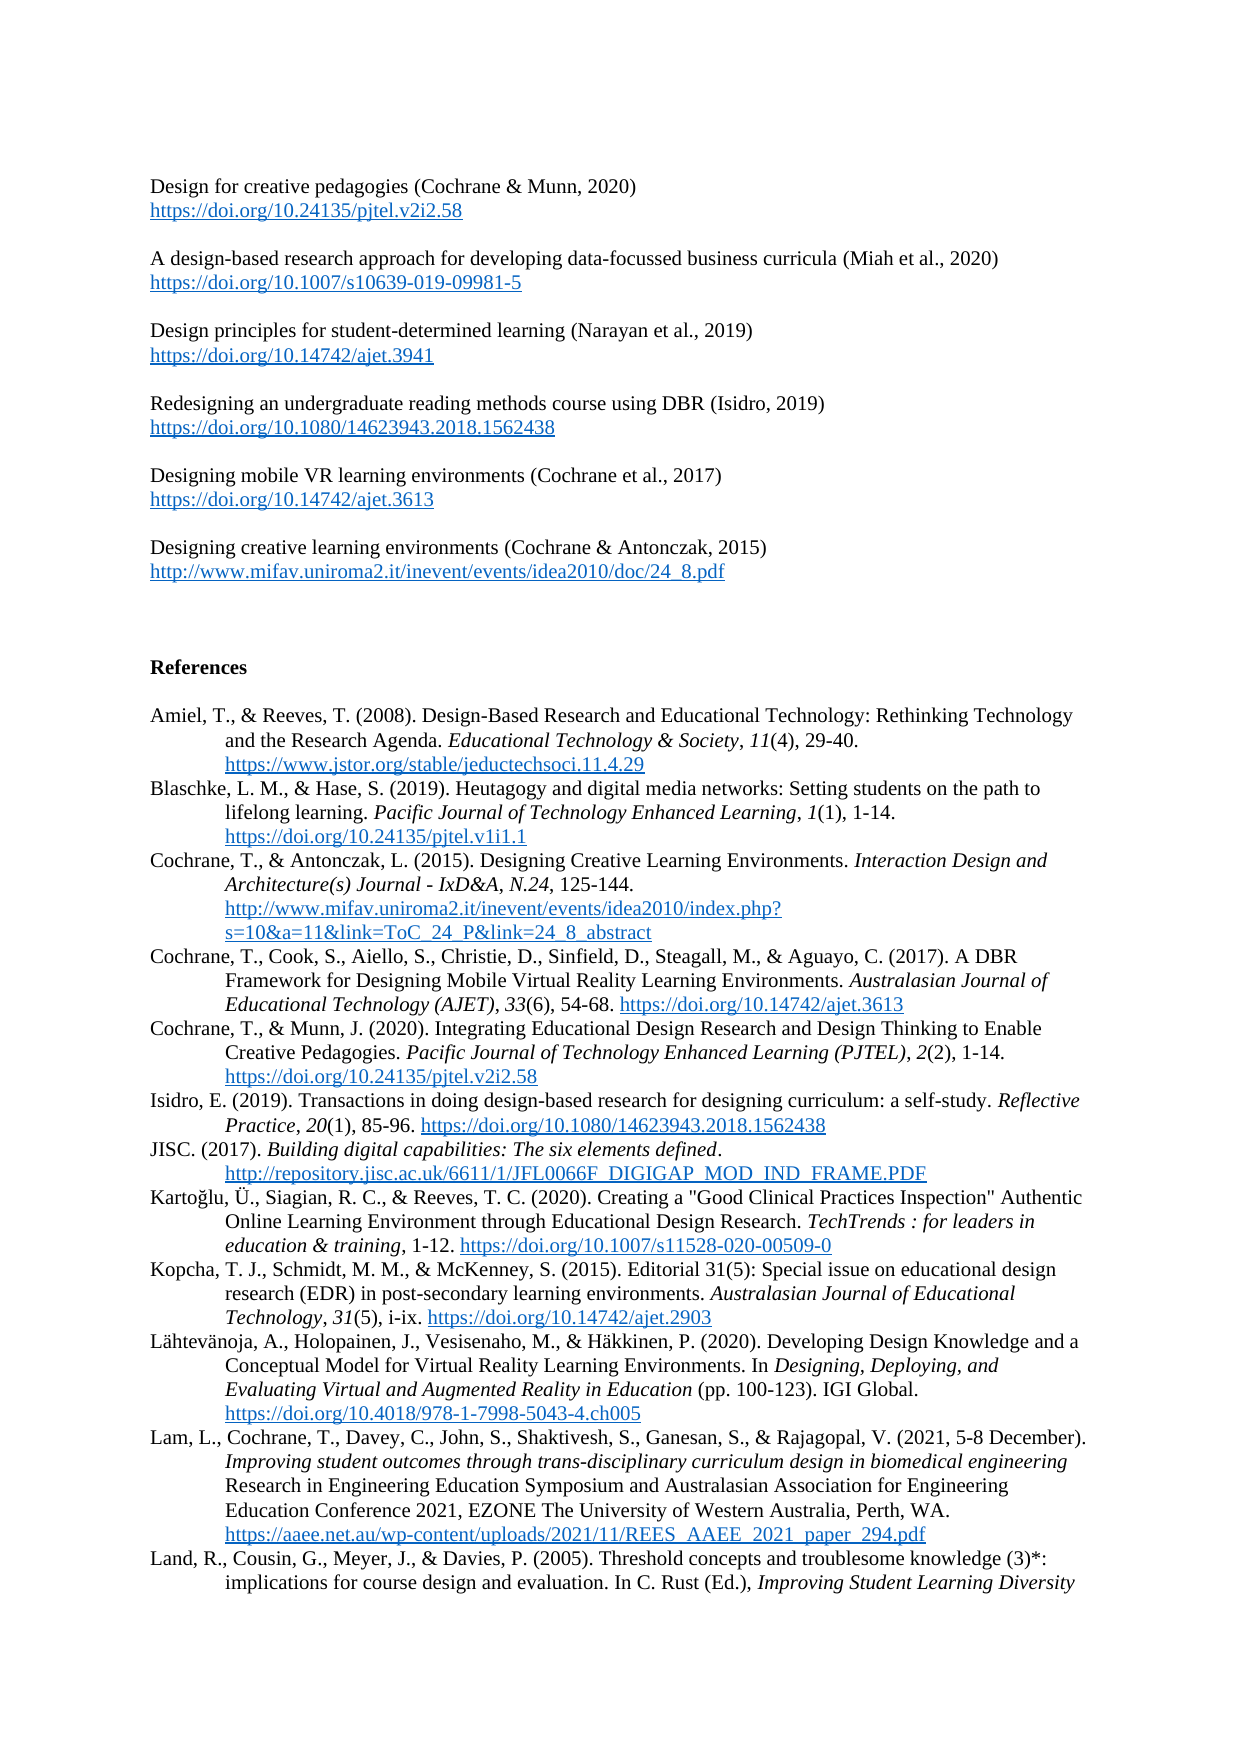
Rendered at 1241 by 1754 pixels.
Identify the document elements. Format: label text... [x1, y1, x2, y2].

text Design for creative pedagogies (Cochrane & Munn, 2020) [150, 174, 1090, 198]
text Designing mobile VR learning environments (Cochrane et al., 2017) [150, 463, 1090, 487]
text Isidro, E. (2019). Transactions in doing design-based research for designing curriculum: a self-study. Reflective Practice, 20(1), 85-96. https://doi.org/10.1080/14623943.2018.1562438 [150, 1088, 1090, 1137]
text Lam, L., Cochrane, T., Davey, C., John, S., Shaktivesh, S., Ganesan, S., & Rajagopal, V. (2021, 5-8 December). Improving student outcomes through trans-disciplinary curriculum design in biomedical engineering Research in Engineering Education Symposium and Australasian Association for Engineering Education Conference 2021, EZONE The University of Western Australia, Perth, WA. https://aaee.net.au/wp-content/uploads/2021/11/REES_AAEE_2021_paper_294.pdf [150, 1425, 1090, 1546]
text https://doi.org/10.14742/ajet.3613 [150, 487, 1090, 511]
text Kopcha, T. J., Schmidt, M. M., & McKenney, S. (2015). Editorial 31(5): Special issue on educational design research (EDR) in post-secondary learning environments. Australasian Journal of Educational Technology, 31(5), i-ix. https://doi.org/10.14742/ajet.2903 [150, 1257, 1090, 1329]
text https://doi.org/10.24135/pjtel.v2i2.58 [150, 198, 1090, 222]
text A design-based research approach for developing data-focussed business curricula (Miah et al., 2020) [150, 246, 1090, 270]
text References [150, 655, 1090, 679]
text Redesigning an undergraduate reading methods course using DBR (Isidro, 2019) [150, 391, 1090, 415]
text Blaschke, L. M., & Hase, S. (2019). Heutagogy and digital media networks: Setting students on the path to lifelong learning. Pacific Journal of Technology Enhanced Learning, 1(1), 1-14. https://doi.org/10.24135/pjtel.v1i1.1 [150, 776, 1090, 848]
text https://doi.org/10.1080/14623943.2018.1562438 [150, 415, 1090, 439]
text Cochrane, T., Cook, S., Aiello, S., Christie, D., Sinfield, D., Steagall, M., & Aguayo, C. (2017). A DBR Framework for Designing Mobile Virtual Reality Learning Environments. Australasian Journal of Educational Technology (AJET), 33(6), 54-68. https://doi.org/10.14742/ajet.3613 [150, 944, 1090, 1016]
text https://doi.org/10.1007/s10639-019-09981-5 [150, 270, 1090, 294]
text Lähtevänoja, A., Holopainen, J., Vesisenaho, M., & Häkkinen, P. (2020). Developing Design Knowledge and a Conceptual Model for Virtual Reality Learning Environments. In Designing, Deploying, and Evaluating Virtual and Augmented Reality in Education (pp. 100-123). IGI Global. https://doi.org/10.4018/978-1-7998-5043-4.ch005 [150, 1329, 1090, 1425]
text Kartoğlu, Ü., Siagian, R. C., & Reeves, T. C. (2020). Creating a "Good Clinical Practices Inspection" Authentic Online Learning Environment through Educational Design Research. TechTrends : for leaders in education & training, 1-12. https://doi.org/10.1007/s11528-020-00509-0 [150, 1185, 1090, 1257]
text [150, 1546, 1090, 1594]
text http://www.mifav.uniroma2.it/inevent/events/idea2010/doc/24_8.pdf [150, 559, 1090, 583]
text Cochrane, T., & Antonczak, L. (2015). Designing Creative Learning Environments. Interaction Design and Architecture(s) Journal - IxD&A, N.24, 125-144. http://www.mifav.uniroma2.it/inevent/events/idea2010/index.php?s=10&a=11&link=ToC_24_P&link=24_8_abstract [150, 848, 1090, 944]
text Design principles for student-determined learning (Narayan et al., 2019) [150, 318, 1090, 342]
text Amiel, T., & Reeves, T. (2008). Design-Based Research and Educational Technology: Rethinking Technology and the Research Agenda. Educational Technology & Society, 11(4), 29-40. https://www.jstor.org/stable/jeductechsoci.11.4.29 [150, 703, 1090, 776]
text Designing creative learning environments (Cochrane & Antonczak, 2015) [150, 535, 1090, 559]
text https://doi.org/10.14742/ajet.3941 [150, 342, 1090, 367]
text Cochrane, T., & Munn, J. (2020). Integrating Educational Design Research and Design Thinking to Enable Creative Pedagogies. Pacific Journal of Technology Enhanced Learning (PJTEL), 2(2), 1-14. https://doi.org/10.24135/pjtel.v2i2.58 [150, 1016, 1090, 1088]
text JISC. (2017). Building digital capabilities: The six elements defined. http://repository.jisc.ac.uk/6611/1/JFL0066F_DIGIGAP_MOD_IND_FRAME.PDF [150, 1137, 1090, 1185]
